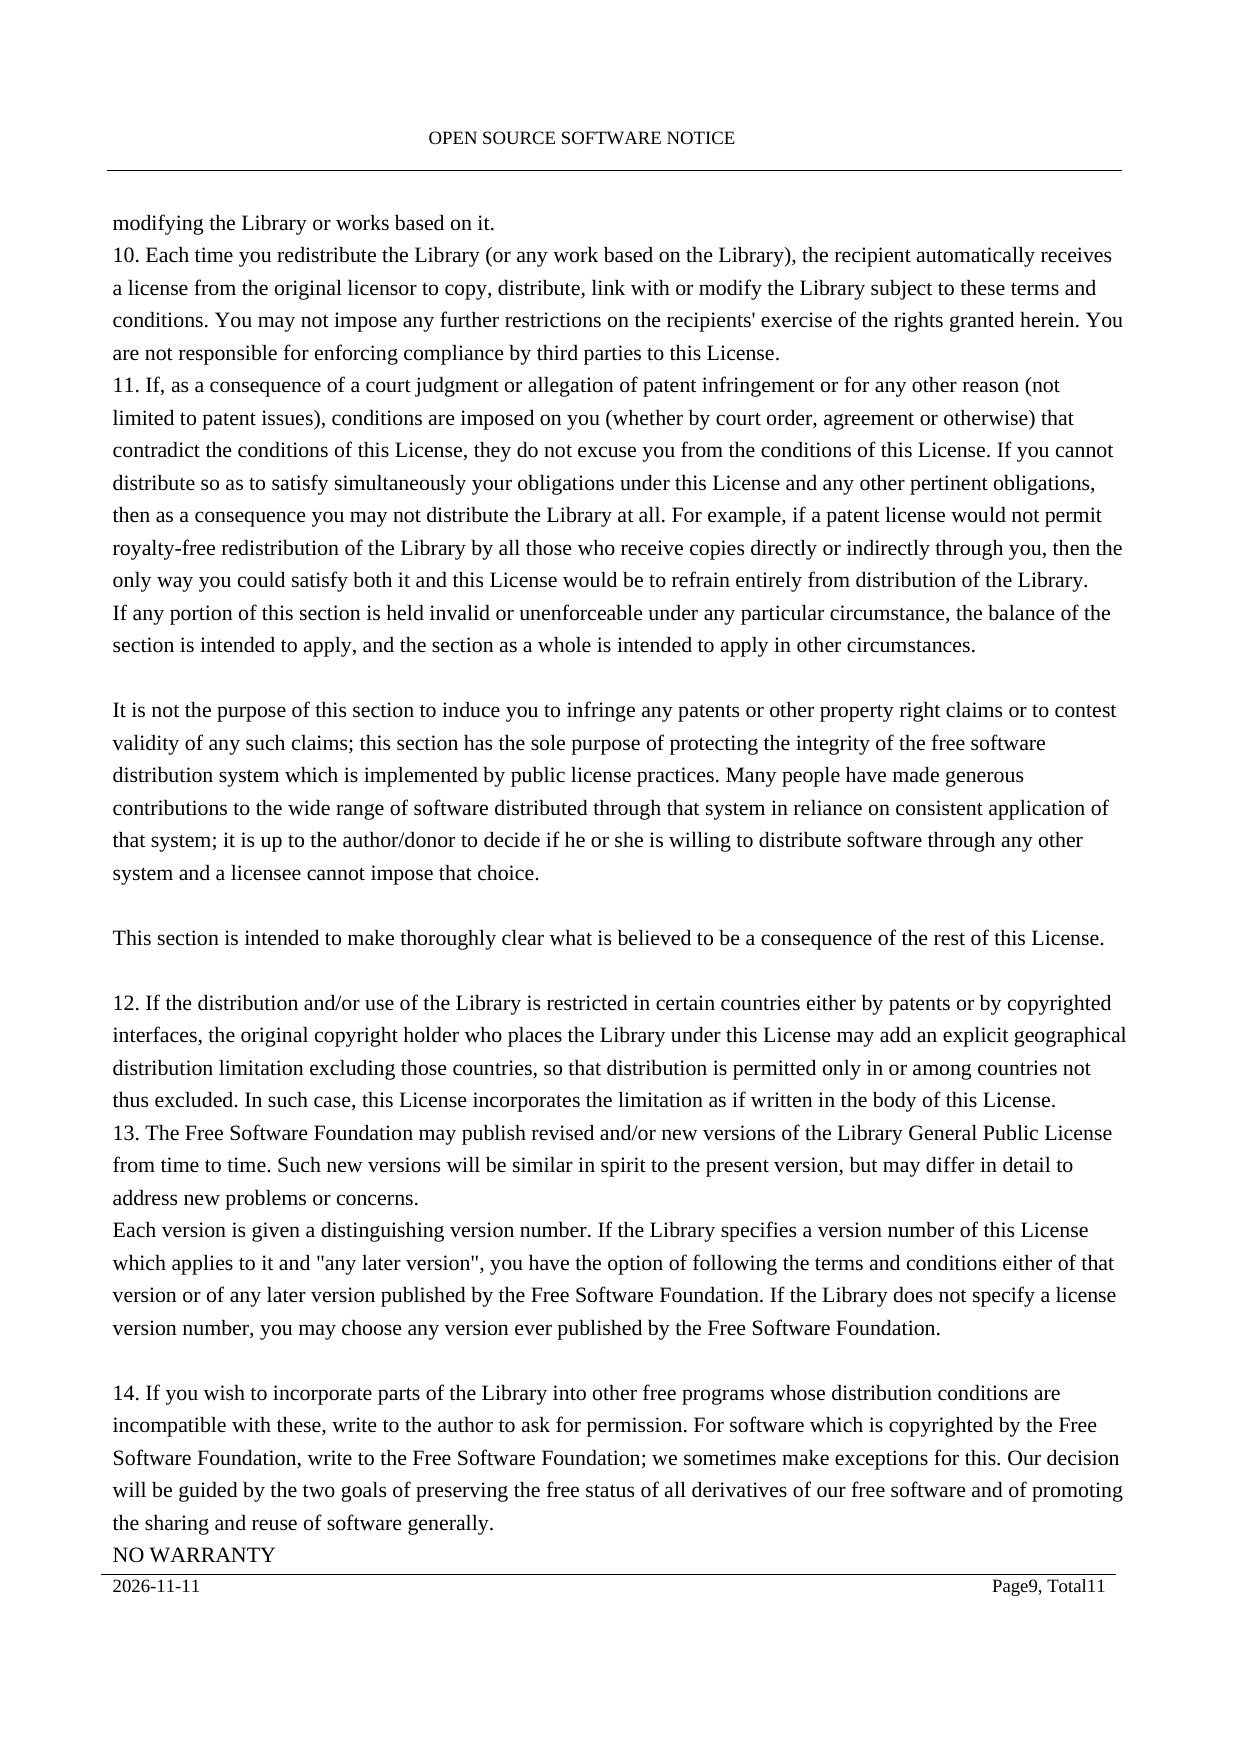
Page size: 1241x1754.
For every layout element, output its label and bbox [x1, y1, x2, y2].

text [112, 206, 1128, 1571]
